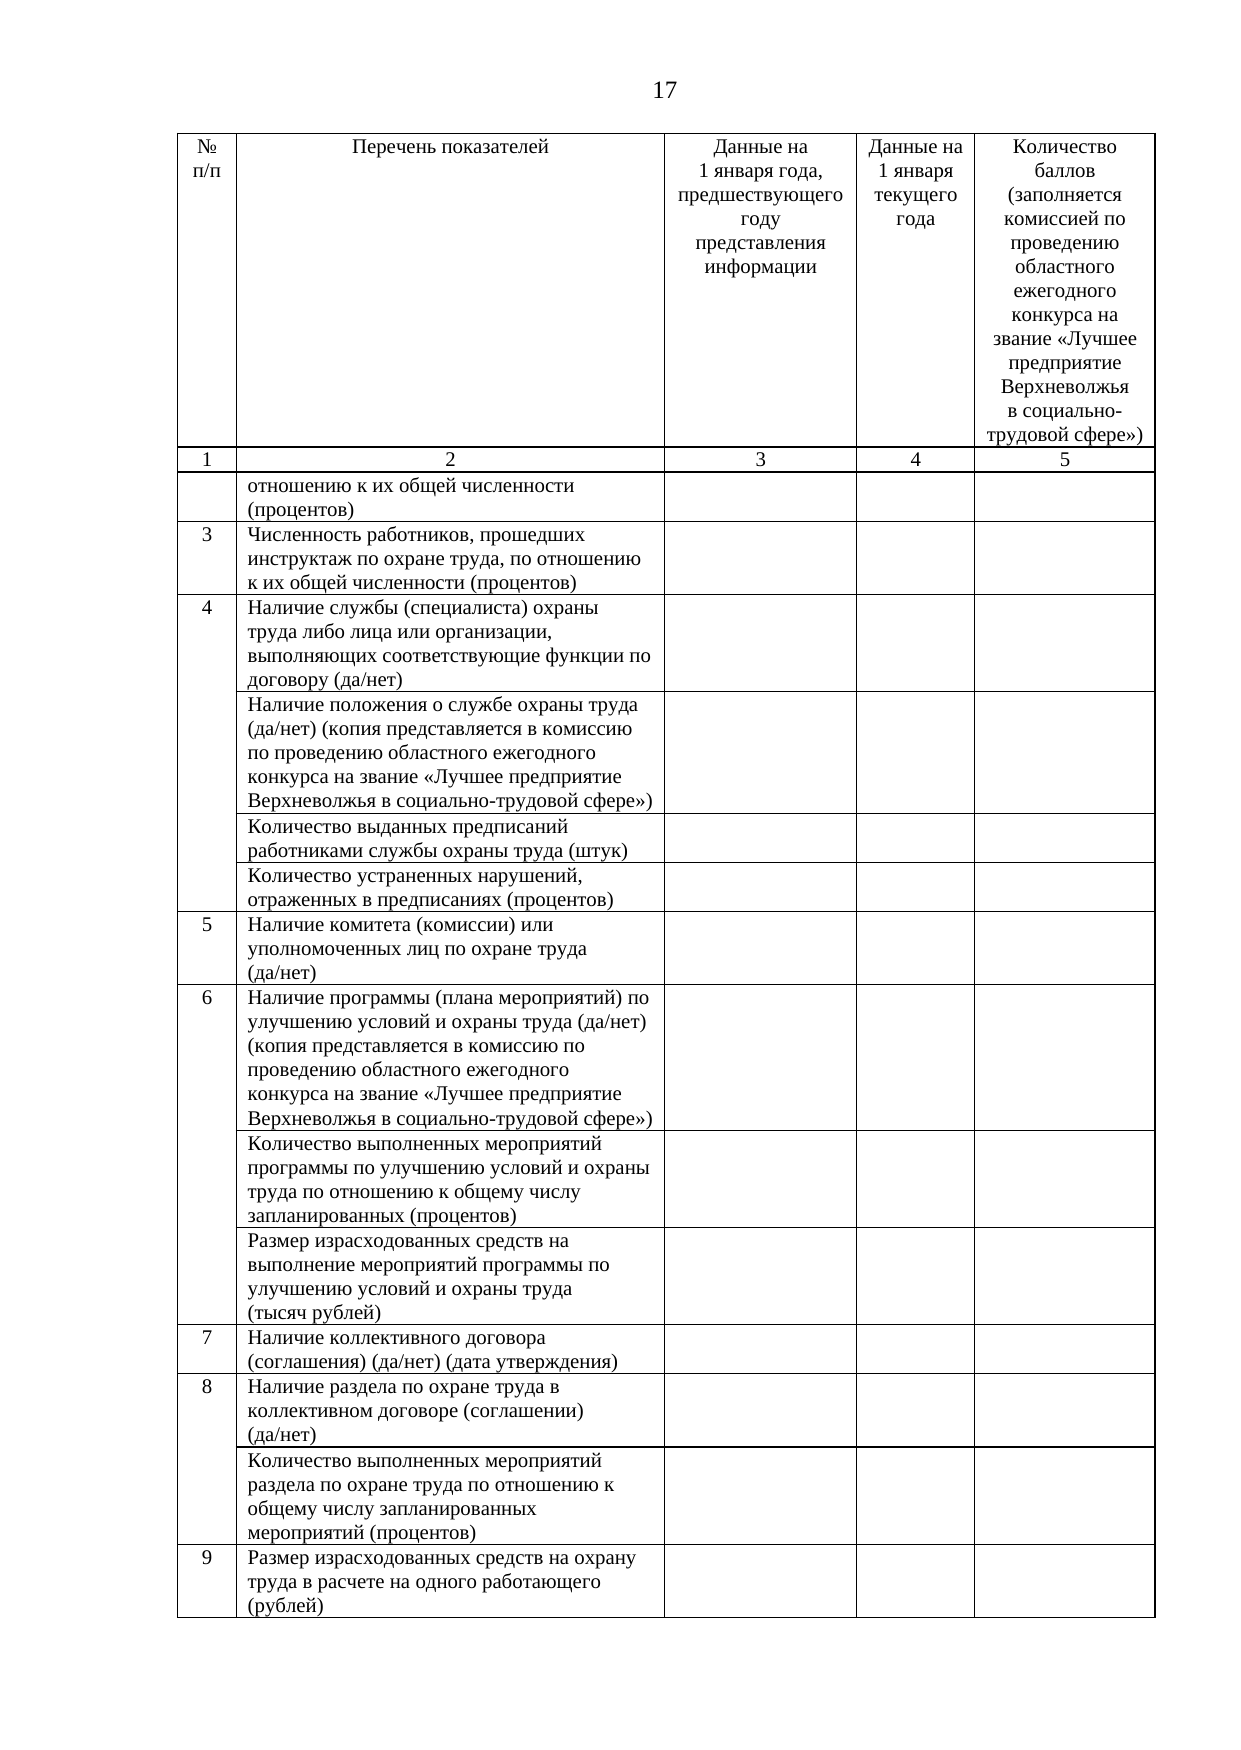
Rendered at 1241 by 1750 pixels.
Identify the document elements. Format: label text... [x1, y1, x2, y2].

table_cell Наличие программы (плана мероприятий) по улучшению условий и охраны труда (да/нет) (копия представляется в комиссию по проведению областного ежегодного конкурса на звание «Лучшее предприятие Верхневолжья в социально-трудовой сфере») [237, 985, 664, 1129]
table_cell Численность работников, прошедших инструктаж по охране труда, по отношению к их общей численности (процентов) [237, 522, 664, 594]
table_cell 2 [237, 448, 664, 471]
table_cell 4 [178, 595, 236, 911]
table_header Данные на 1 января года, предшествующего году представления информации [665, 134, 856, 446]
table_cell [857, 1131, 974, 1227]
table_cell [857, 1545, 974, 1617]
table_cell [857, 1374, 974, 1446]
table_header Данные на 1 января текущего года [857, 134, 974, 446]
table_cell [975, 1545, 1154, 1617]
table_cell [857, 912, 974, 984]
table_cell 2 [178, 473, 236, 521]
table_cell Количество выданных предписаний работниками службы охраны труда (штук) [237, 814, 664, 862]
table_cell Размер израсходованных средств на выполнение мероприятий программы по улучшению условий и охраны труда (тысяч рублей) [237, 1228, 664, 1324]
table_cell [665, 1448, 856, 1544]
table_cell 4 [857, 448, 974, 471]
table_cell [975, 473, 1154, 521]
table_cell Размер израсходованных средств на охрану труда в расчете на одного работающего (рублей) [237, 1545, 664, 1617]
table_cell Численность руководителей и специалистов, прошедших обучение по охране труда по отношению к их общей численности (процентов) [237, 473, 664, 521]
table_cell [857, 692, 974, 812]
table_cell Количество выполненных мероприятий раздела по охране труда по отношению к общему числу запланированных мероприятий (процентов) [237, 1448, 664, 1544]
table_cell 3 [178, 522, 236, 594]
table_header Количество баллов (заполняется комиссией по проведению областного ежегодного конкурса на звание «Лучшее предприятие Верхневолжья в социально- трудовой сфере») [975, 134, 1154, 446]
table_cell [665, 1374, 856, 1446]
table_cell [975, 692, 1154, 812]
table_cell [857, 473, 974, 521]
table_cell [975, 595, 1154, 691]
table_cell Количество устраненных нарушений, отраженных в предписаниях (процентов) [237, 863, 664, 911]
table_cell Наличие коллективного договора (соглашения) (да/нет) (дата утверждения) [237, 1325, 664, 1373]
table_cell [665, 473, 856, 521]
table_cell Наличие комитета (комиссии) или уполномоченных лиц по охране труда (да/нет) [237, 912, 664, 984]
table_cell [975, 863, 1154, 911]
table_cell 7 [178, 1325, 236, 1373]
table_cell [665, 912, 856, 984]
table_cell [665, 863, 856, 911]
table_cell Наличие службы (специалиста) охраны труда либо лица или организации, выполняющих соответствующие функции по договору (да/нет) [237, 595, 664, 691]
table_cell [975, 912, 1154, 984]
table_cell [665, 814, 856, 862]
table_cell [665, 522, 856, 594]
table_cell [665, 1545, 856, 1617]
table_cell [857, 863, 974, 911]
table_cell [857, 985, 974, 1129]
table_cell [975, 522, 1154, 594]
table_cell [975, 985, 1154, 1129]
table_cell [857, 595, 974, 691]
table_cell [975, 1228, 1154, 1324]
table_cell Количество выполненных мероприятий программы по улучшению условий и охраны труда по отношению к общему числу запланированных (процентов) [237, 1131, 664, 1227]
table_cell 9 [178, 1545, 236, 1617]
table_cell [857, 1325, 974, 1373]
table_cell 5 [975, 448, 1154, 471]
table_cell Наличие раздела по охране труда в коллективном договоре (соглашении) (да/нет) [237, 1374, 664, 1446]
table_cell [665, 595, 856, 691]
table_header Перечень показателей [237, 134, 664, 446]
table_cell [857, 1448, 974, 1544]
table_header № п/п [178, 134, 236, 446]
table_cell [857, 1228, 974, 1324]
table_cell [975, 814, 1154, 862]
table_cell Наличие положения о службе охраны труда (да/нет) (копия представляется в комиссию по проведению областного ежегодного конкурса на звание «Лучшее предприятие Верхневолжья в социально-трудовой сфере») [237, 692, 664, 812]
table_cell [665, 1228, 856, 1324]
table_cell 5 [178, 912, 236, 984]
table_cell [975, 1448, 1154, 1544]
table_cell [857, 522, 974, 594]
table_cell [665, 985, 856, 1129]
table_cell [665, 1131, 856, 1227]
table_cell [975, 1374, 1154, 1446]
table_cell 6 [178, 985, 236, 1324]
table_cell 1 [178, 448, 236, 471]
table_cell [975, 1325, 1154, 1373]
table_cell [857, 814, 974, 862]
table_cell 8 [178, 1374, 236, 1544]
table_cell [975, 1131, 1154, 1227]
table_cell [665, 692, 856, 812]
table_cell [665, 1325, 856, 1373]
table_cell 3 [665, 448, 856, 471]
